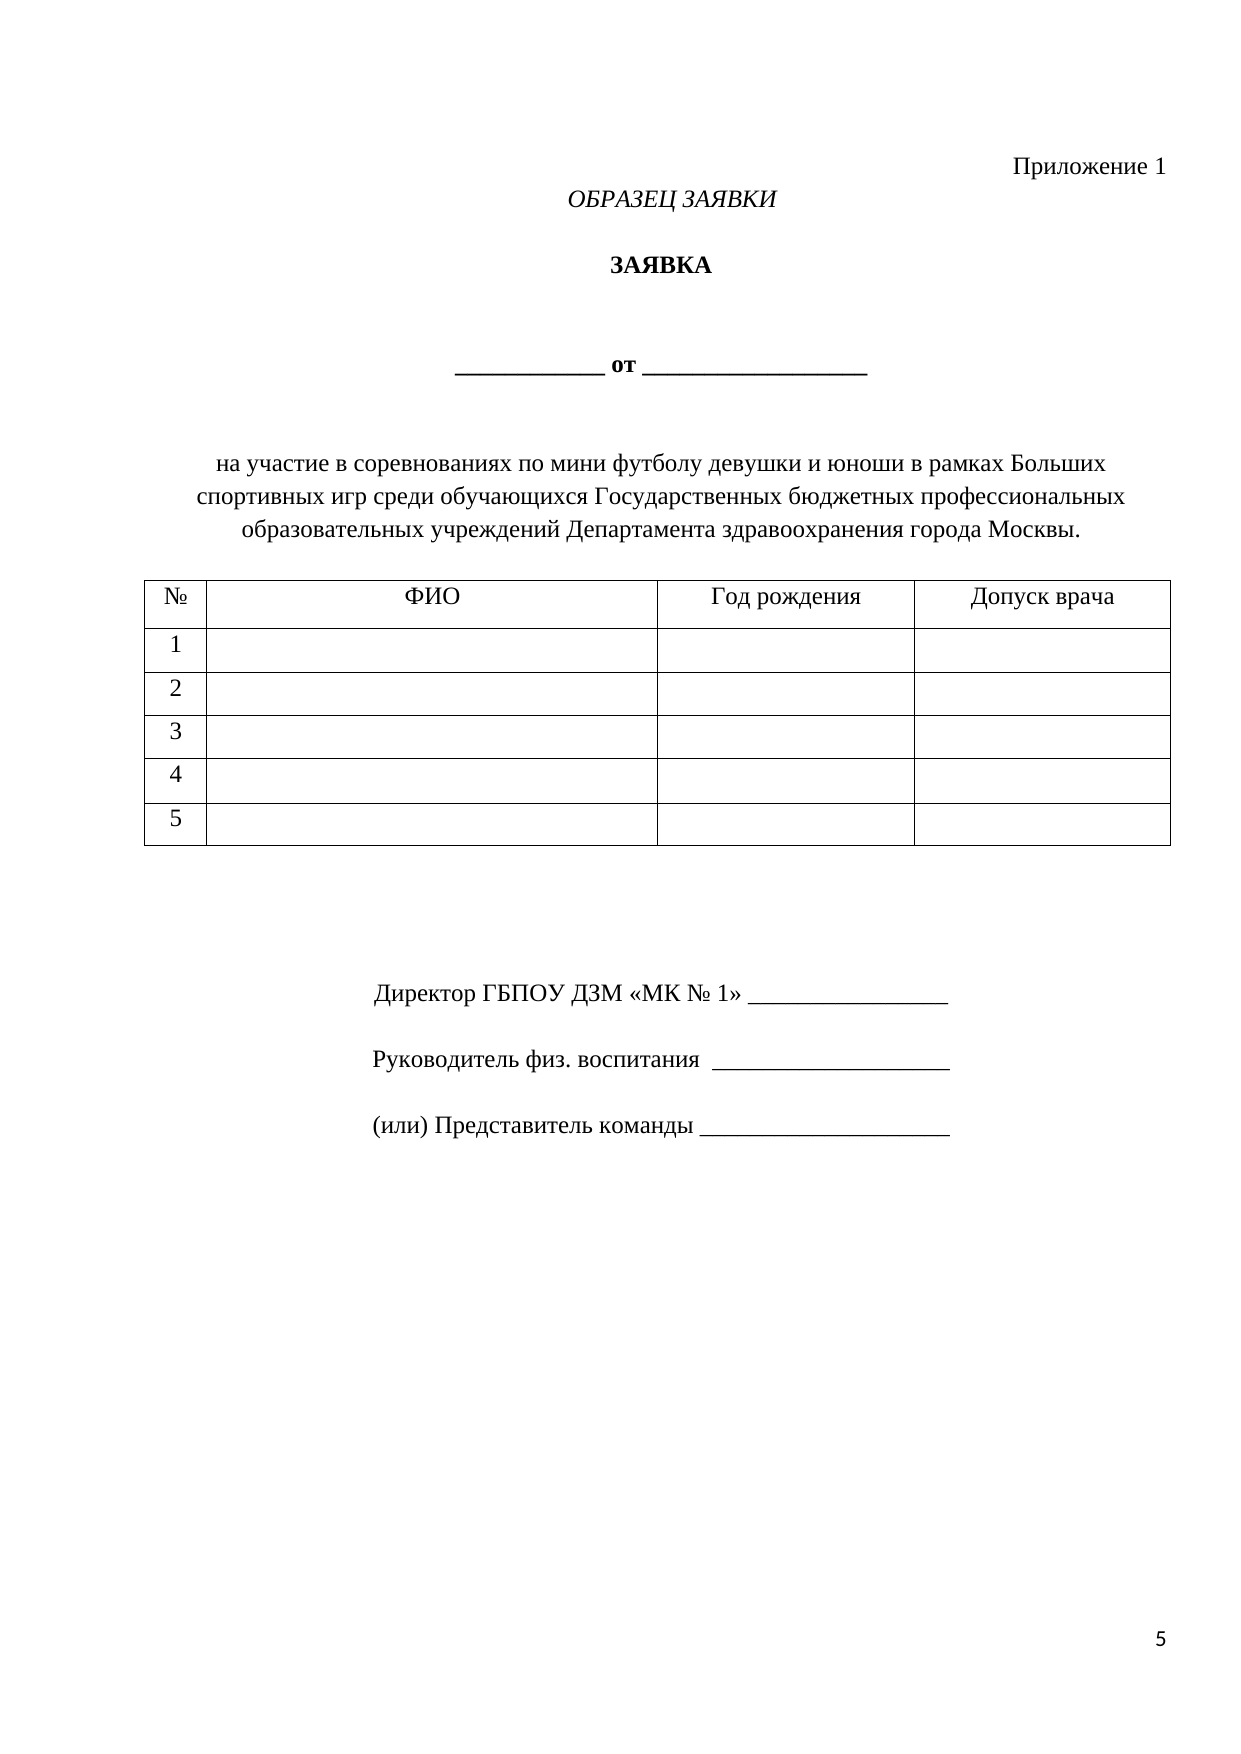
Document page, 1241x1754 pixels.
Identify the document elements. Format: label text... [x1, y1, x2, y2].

table_cell [915, 804, 1170, 844]
table_cell [658, 804, 914, 844]
table_header Допуск врача [915, 581, 1170, 628]
table_cell 4 [145, 759, 206, 802]
table_header № [145, 581, 206, 628]
list ЗАЯВКА [156, 250, 1167, 279]
list Директор ГБПОУ ДЗМ «МК № 1» ________________ [156, 978, 1167, 1006]
table_cell [658, 716, 914, 758]
text ОБРАЗЕЦ ЗАЯВКИ [177, 184, 1167, 213]
table_cell 2 [145, 673, 206, 715]
text Приложение 1 [177, 151, 1167, 180]
table_cell [915, 759, 1170, 802]
table_cell [207, 673, 657, 715]
table_cell [658, 629, 914, 672]
list ____________ от __________________ [156, 349, 1167, 378]
table_cell 5 [145, 804, 206, 844]
table_cell [207, 759, 657, 802]
table_cell [658, 673, 914, 715]
list Руководитель физ. воспитания ___________________ [156, 1044, 1167, 1072]
table_cell [207, 804, 657, 844]
table_cell [207, 629, 657, 672]
table_header Год рождения [658, 581, 914, 628]
table_cell [658, 759, 914, 802]
table_cell 3 [145, 716, 206, 758]
table_cell [207, 716, 657, 758]
table_cell 1 [145, 629, 206, 672]
table_cell [915, 629, 1170, 672]
list (или) Представитель команды ____________________ [156, 1110, 1167, 1138]
table_cell [915, 673, 1170, 715]
list на участие в соревнованиях по мини футболу девушки и юноши в рамках Больших спортивных игр среди обучающихся Государственных бюджетных профессиональных образовательных учреждений Департамента здравоохранения города Москвы. [156, 448, 1167, 543]
table_cell [915, 716, 1170, 758]
table_header ФИО [207, 581, 657, 628]
